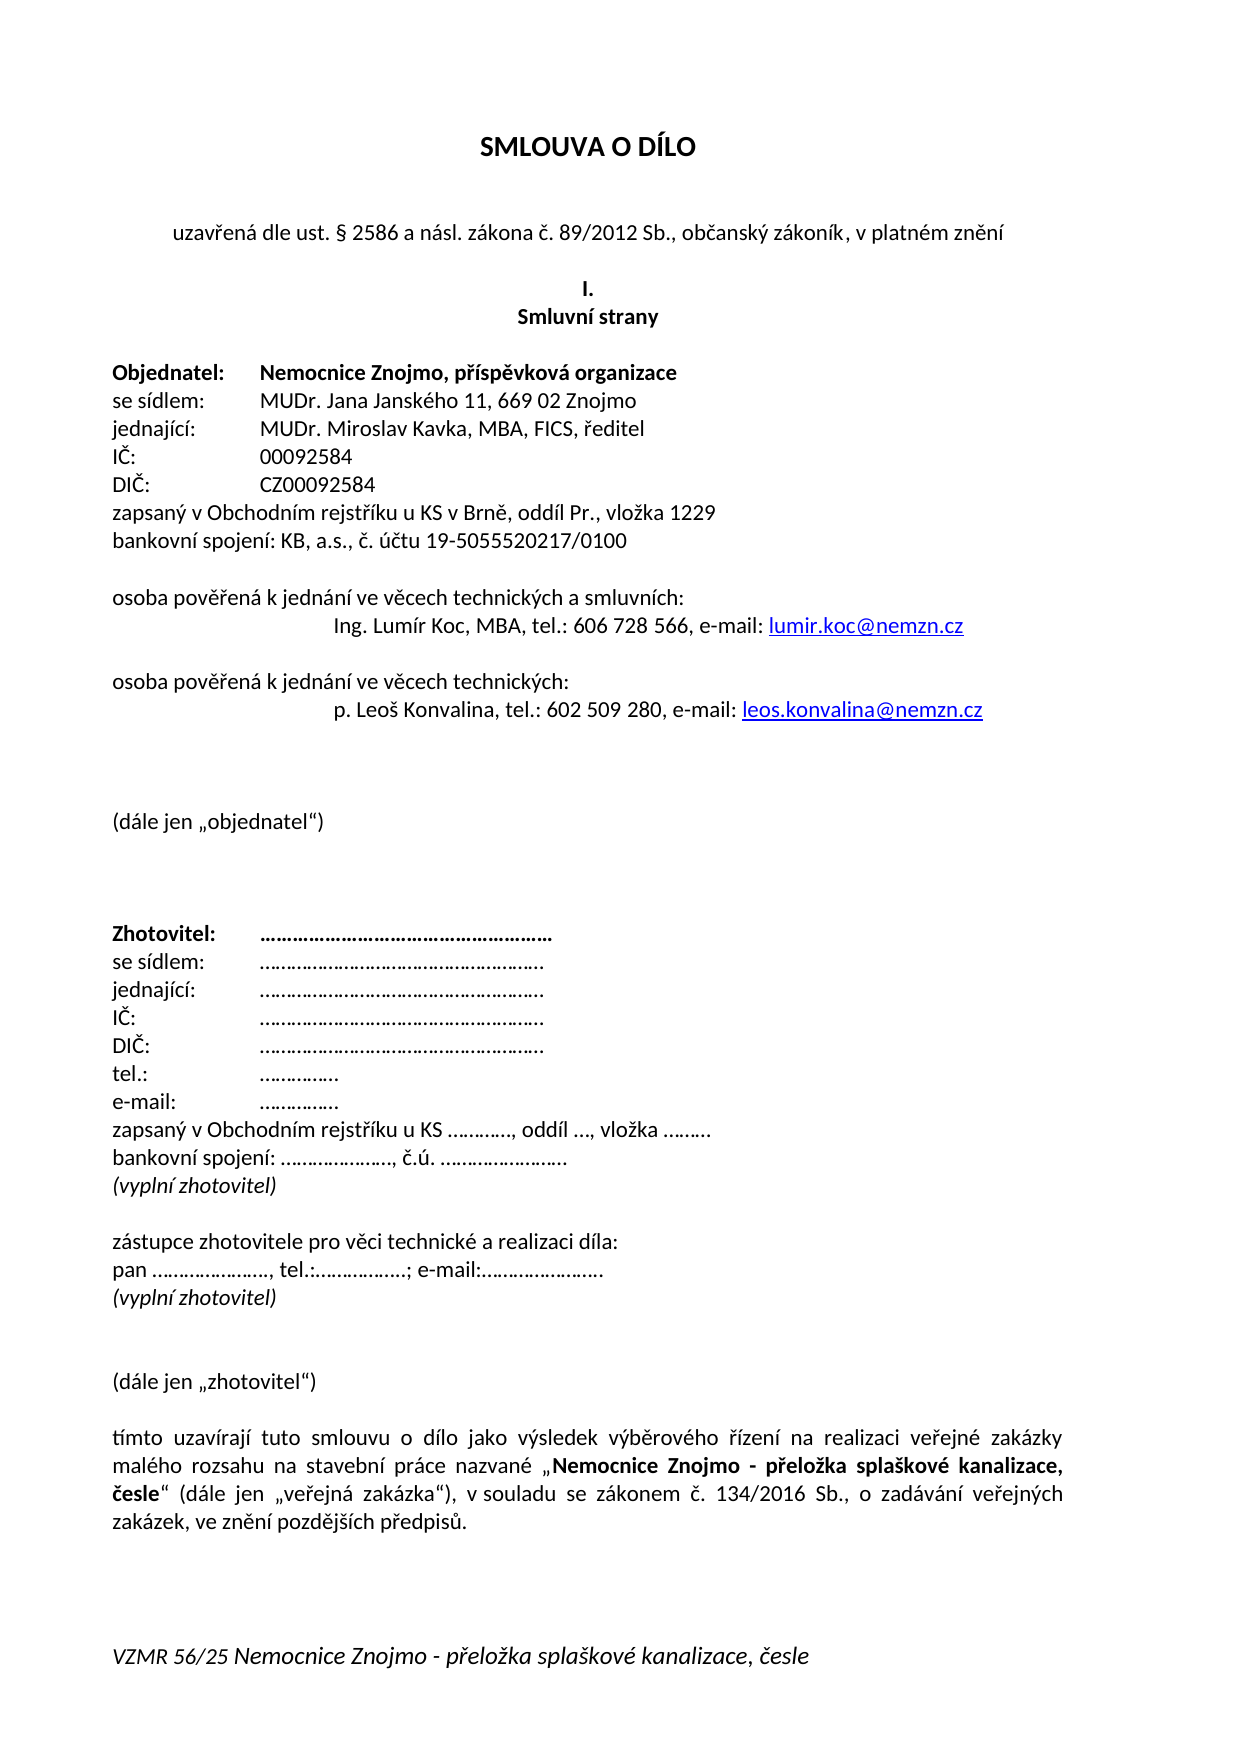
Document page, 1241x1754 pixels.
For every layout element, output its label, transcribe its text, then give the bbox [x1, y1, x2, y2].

text Objednatel: Nemocnice Znojmo, příspěvková organizace se sídlem: MUDr. Jana Janského 11, 669 02 Znojmo [112, 330, 1064, 414]
text zapsaný v Obchodním rejstříku u KS …………, oddíl …, vložka ……… [112, 1115, 1064, 1143]
text (vyplní zhotovitel) [112, 1171, 1064, 1199]
text Zhotovitel: ……………………………………………… [112, 919, 1064, 947]
text p. Leoš Konvalina, tel.: 602 509 280, e-mail: leos.konvalina@nemzn.cz [333, 695, 1064, 723]
text tímto uzavírají tuto smlouvu o dílo jako výsledek výběrového řízení na realizaci veřejné zakázky malého rozsahu na stavební práce nazvané „Nemocnice Znojmo - přeložka splaškové kanalizace, česle“ (dále jen „veřejná zakázka“), v souladu se zákonem č. 134/2016 Sb., o zadávání veřejných zakázek, ve znění pozdějších předpisů. [112, 1423, 1064, 1536]
text osoba pověřená k jednání ve věcech technických: [112, 667, 1064, 695]
text (vyplní zhotovitel) [112, 1283, 1064, 1311]
text bankovní spojení: …………………, č.ú. …………………… [112, 1143, 1064, 1171]
text jednající: ……………………………………………… IČ: ……………………………………………… [112, 975, 1064, 1031]
text uzavřená dle ust. § násl. zákona č. 89/2012 Sb., občanský zákoník, v platném znění [112, 218, 1064, 246]
text I. Smluvní strany [112, 246, 1064, 330]
text bankovní spojení: KB, a.s., č. účtu 19-5055520217/0100 [112, 526, 1064, 583]
text Ing. Lumír Koc, MBA, tel.: 606 728 566, e-mail: lumir.koc@nemzn.cz [259, 611, 1064, 639]
text e-mail: …………… [112, 1087, 1064, 1115]
text pan …………………., tel.:……………..; e-mail:………………….. [112, 1255, 1064, 1283]
text DIČ: ……………………………………………… tel.: …………… [112, 1031, 1064, 1087]
text (dále jen „objednatel“) [112, 807, 1064, 835]
text SMLOUVA O DÍLO [112, 128, 1064, 164]
text jednající: MUDr. Miroslav Kavka, MBA, FICS, ředitel IČ: 00092584 [112, 414, 1064, 470]
text zástupce zhotovitele pro věci technické a realizaci díla: [112, 1227, 1064, 1255]
text se sídlem: ……………………………………………… [112, 947, 1064, 975]
text osoba pověřená k jednání ve věcech technických a smluvních: [112, 583, 1064, 611]
text DIČ: CZ00092584 zapsaný v Obchodním rejstříku u KS v Brně, oddíl Pr., vložka 1229 [112, 470, 1064, 526]
text (dále jen „zhotovitel“) [112, 1367, 1064, 1395]
